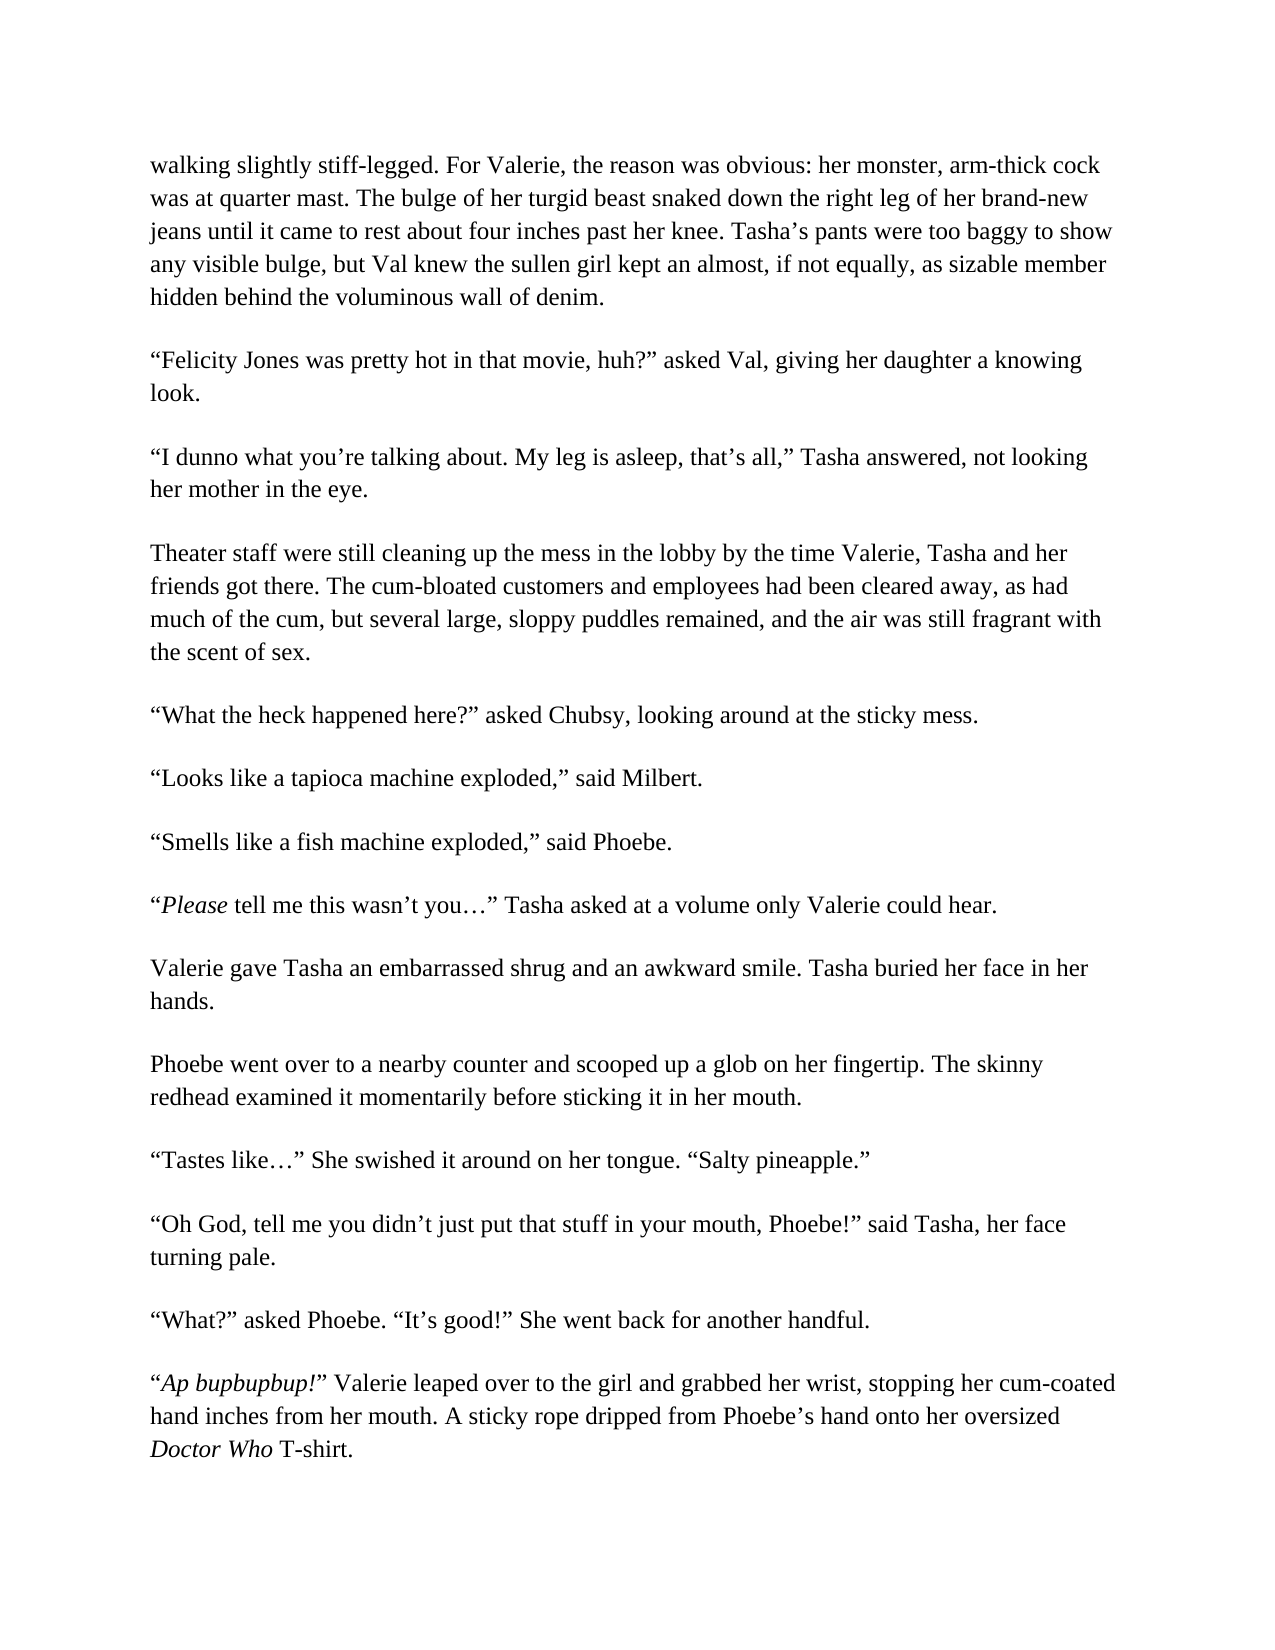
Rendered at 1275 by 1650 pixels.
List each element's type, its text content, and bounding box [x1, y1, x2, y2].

text “Smells like a fish machine exploded,” said Phoebe. [150, 827, 1125, 855]
text “What?” asked Phoebe. “It’s good!” She went back for another handful. [150, 1305, 1125, 1334]
text “Tastes like…” She swished it around on her tongue. “Salty pineapple.” [150, 1146, 1125, 1174]
text “Looks like a tapioca machine exploded,” said Milbert. [150, 763, 1125, 792]
text Valerie gave Tasha an embarrassed shrug and an awkward smile. Tasha buried her face in her hands. [150, 953, 1125, 1015]
text “Oh God, tell me you didn’t just put that stuff in your mouth, Phoebe!” said Tasha, her face turning pale. [150, 1209, 1125, 1271]
text “I dunno what you’re talking about. My leg is asleep, that’s all,” Tasha answered, not looking her mother in the eye. [150, 442, 1125, 503]
text “Please tell me this wasn’t you…” Tasha asked at a volume only Valerie could hear. [150, 890, 1125, 918]
text “What the heck happened here?” asked Chubsy, looking around at the sticky mess. [150, 700, 1125, 729]
text “Felicity Jones was pretty hot in that movie, huh?” asked Val, giving her daughter a knowing look. [150, 345, 1125, 407]
text “Ap bupbupbup!” Valerie leaped over to the girl and grabbed her wrist, stopping her cum-coated hand inches from her mouth. A sticky rope dripped from Phoebe’s hand onto her oversized Doctor Who T-shirt. [150, 1368, 1125, 1463]
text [150, 150, 1125, 311]
text Theater staff were still cleaning up the mess in the lobby by the time Valerie, Tasha and her friends got there. The cum-bloated customers and employees had been cleared away, as had much of the cum, but several large, sloppy puddles remained, and the air was still fragrant with the scent of sex. [150, 538, 1125, 666]
text Phoebe went over to a nearby counter and scooped up a glob on her fingertip. The skinny redhead examined it momentarily before sticking it in her mouth. [150, 1049, 1125, 1111]
